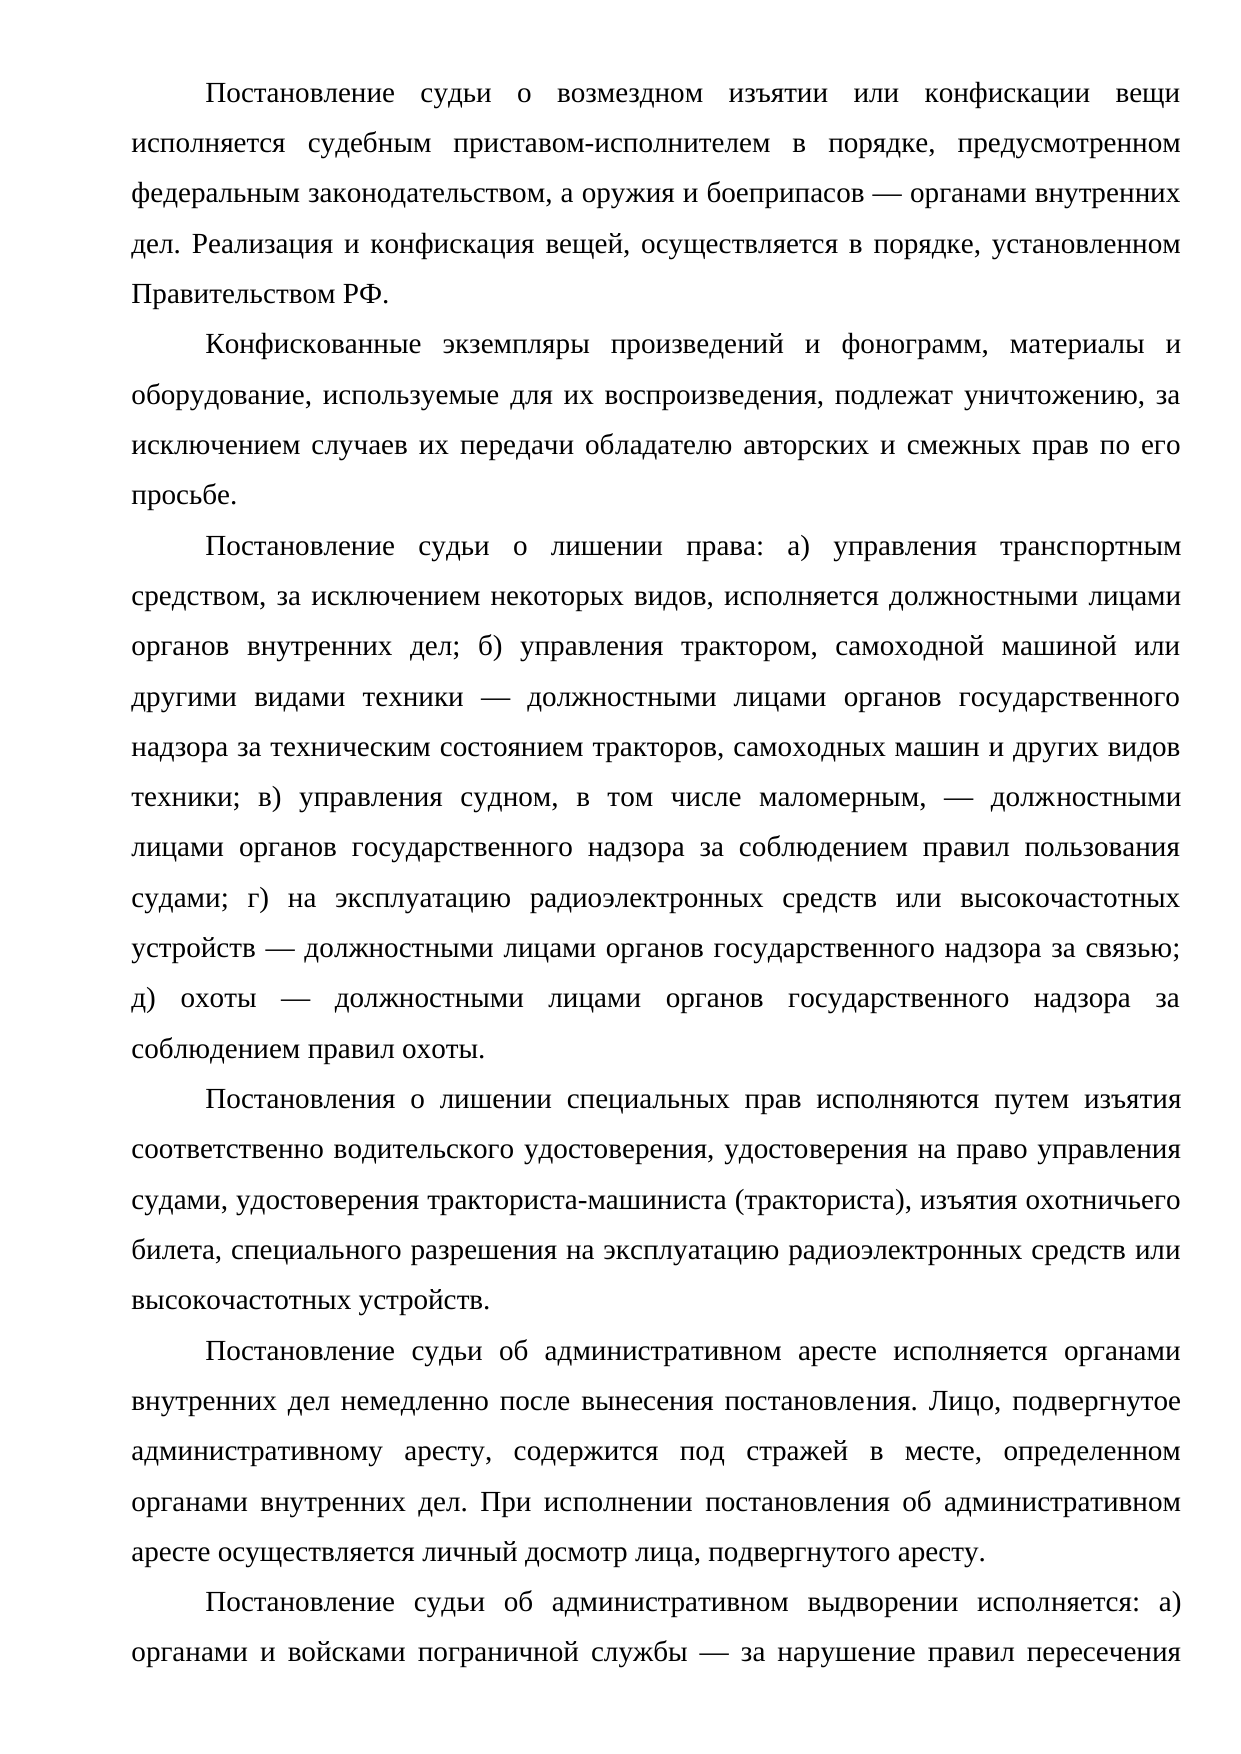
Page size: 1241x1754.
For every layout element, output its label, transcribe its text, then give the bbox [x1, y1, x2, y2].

text Конфискованные экземпляры произведений и фонограмм, материалы и оборудование, используемые для их воспроизведения, подлежат уничтожению, за исключением случаев их передачи обладателю авторских и смежных прав по его просьбе. [131, 326, 1181, 511]
text Постановления о лишении специальных прав исполняются путем изъятия соответственно водительского удостоверения, удостоверения на право управления судами, удостоверения тракториста-машиниста (тракториста), изъятия охотничьего билета, специального разрешения на эксплуатацию радиоэлектронных средств или высокочастотных устройств. [131, 1081, 1181, 1316]
text Постановление судьи об административном аресте исполняется органами внутренних дел немедленно после вынесения постановления. Лицо, подвергнутое административному аресту, содержится под стражей в месте, определенном органами внутренних дел. При исполнении постановления об административном аресте осуществляется личный досмотр лица, подвергнутого аресту. [131, 1333, 1181, 1567]
text Постановление судьи о лишении права: а) управления транспортным средством, за исключением некоторых видов, исполняется должностными лицами органов внутренних дел; б) управления трактором, самоходной машиной или другими видами техники — должностными лицами органов государственного надзора за техническим состоянием тракторов, самоходных машин и других видов техники; в) управления судном, в том числе маломерным, — должностными лицами органов государственного надзора за соблюдением правил пользования судами; г) на эксплуатацию радиоэлектронных средств или высокочастотных устройств — должностными лицами органов государственного надзора за связью; д) охоты — должностными лицами органов государственного надзора за соблюдением правил охоты. [131, 528, 1181, 1064]
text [131, 1584, 1181, 1668]
text Постановление судьи о возмездном изъятии или конфискации вещи исполняется судебным приставом-исполнителем в порядке, предусмотренном федеральным законодательством, а оружия и боеприпасов — органами внутренних дел. Реализация и конфискация вещей, осуществляется в порядке, установленном Правительством РФ. [131, 75, 1181, 310]
